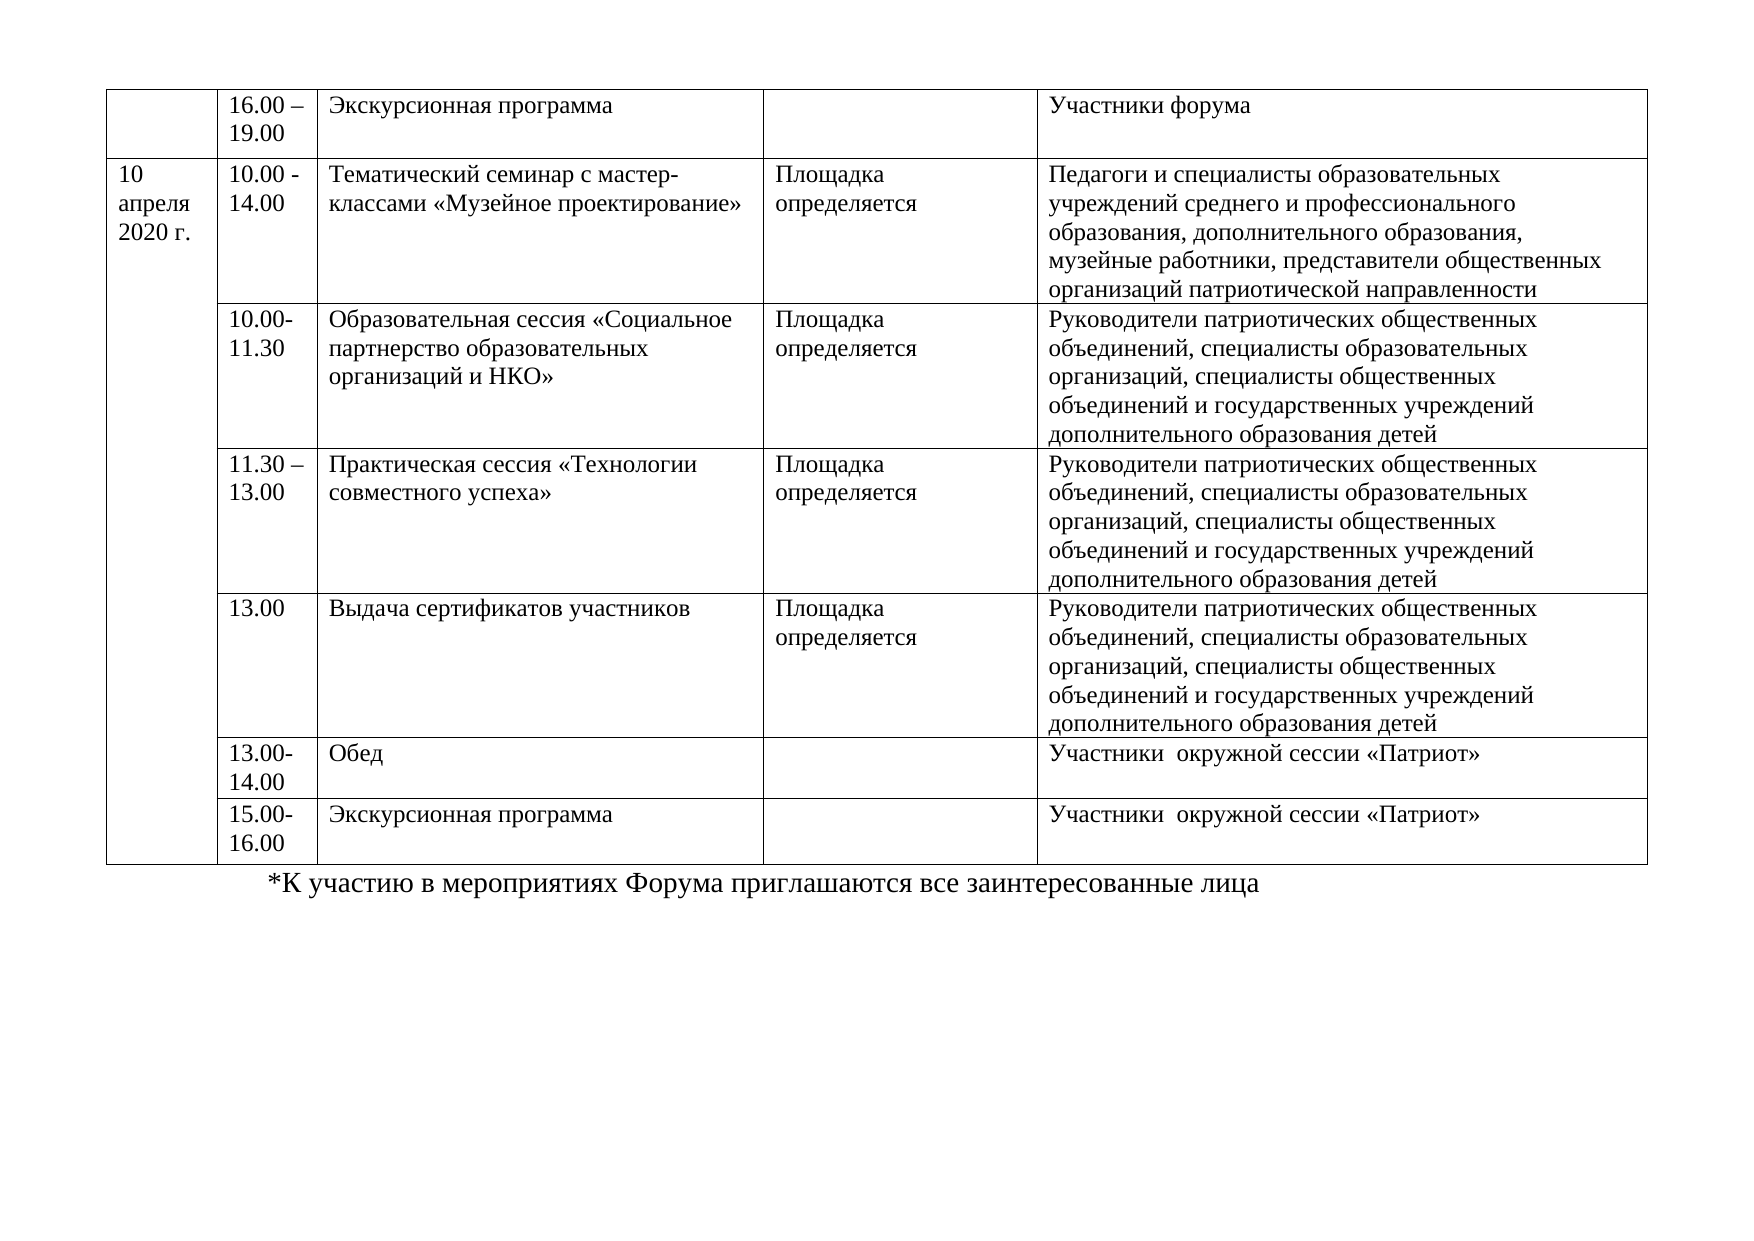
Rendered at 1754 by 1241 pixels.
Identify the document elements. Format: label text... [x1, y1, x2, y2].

table_cell 10.00-11.30 [218, 304, 317, 448]
table_cell Экскурсионная программа [318, 90, 763, 158]
table_cell Площадка определяется [764, 594, 1037, 737]
table_cell Площадка определяется [764, 449, 1037, 592]
list *К участию в мероприятиях Форума приглашаются все заинтересованные лица [267, 865, 1636, 899]
table_cell 15.00-16.00 [218, 799, 317, 864]
table_cell 13.00-14.00 [218, 738, 317, 798]
table_cell Тематический семинар с мастер-классами «Музейное проектирование» [318, 159, 763, 303]
table_cell 13.00 [218, 594, 317, 737]
table_cell 16.00 – 19.00 [218, 90, 317, 158]
table_cell Экскурсионная программа [318, 799, 763, 864]
table_cell Выдача сертификатов участников [318, 594, 763, 737]
table_cell Образовательная сессия «Социальное партнерство образовательных организаций и НКО» [318, 304, 763, 448]
table_cell Педагоги и специалисты образовательных учреждений среднего и профессионального образования, дополнительного образования, музейные работники, представители общественных организаций патриотической направленности [1038, 159, 1647, 303]
table_cell [764, 738, 1037, 798]
table_cell Участники окружной сессии «Патриот» [1038, 799, 1647, 864]
table_cell Участники форума [1038, 90, 1647, 158]
table_cell 11.30 – 13.00 [218, 449, 317, 592]
table_cell Практическая сессия «Технологии совместного успеха» [318, 449, 763, 592]
table_cell 10.00 -14.00 [218, 159, 317, 303]
table_cell Участники окружной сессии «Патриот» [1038, 738, 1647, 798]
table_cell Площадка определяется [764, 159, 1037, 303]
table_cell [764, 90, 1037, 158]
table_cell Обед [318, 738, 763, 798]
table_cell [764, 799, 1037, 864]
table_cell 10 апреля 2020 г. [107, 159, 217, 864]
table_cell Площадка определяется [764, 304, 1037, 448]
